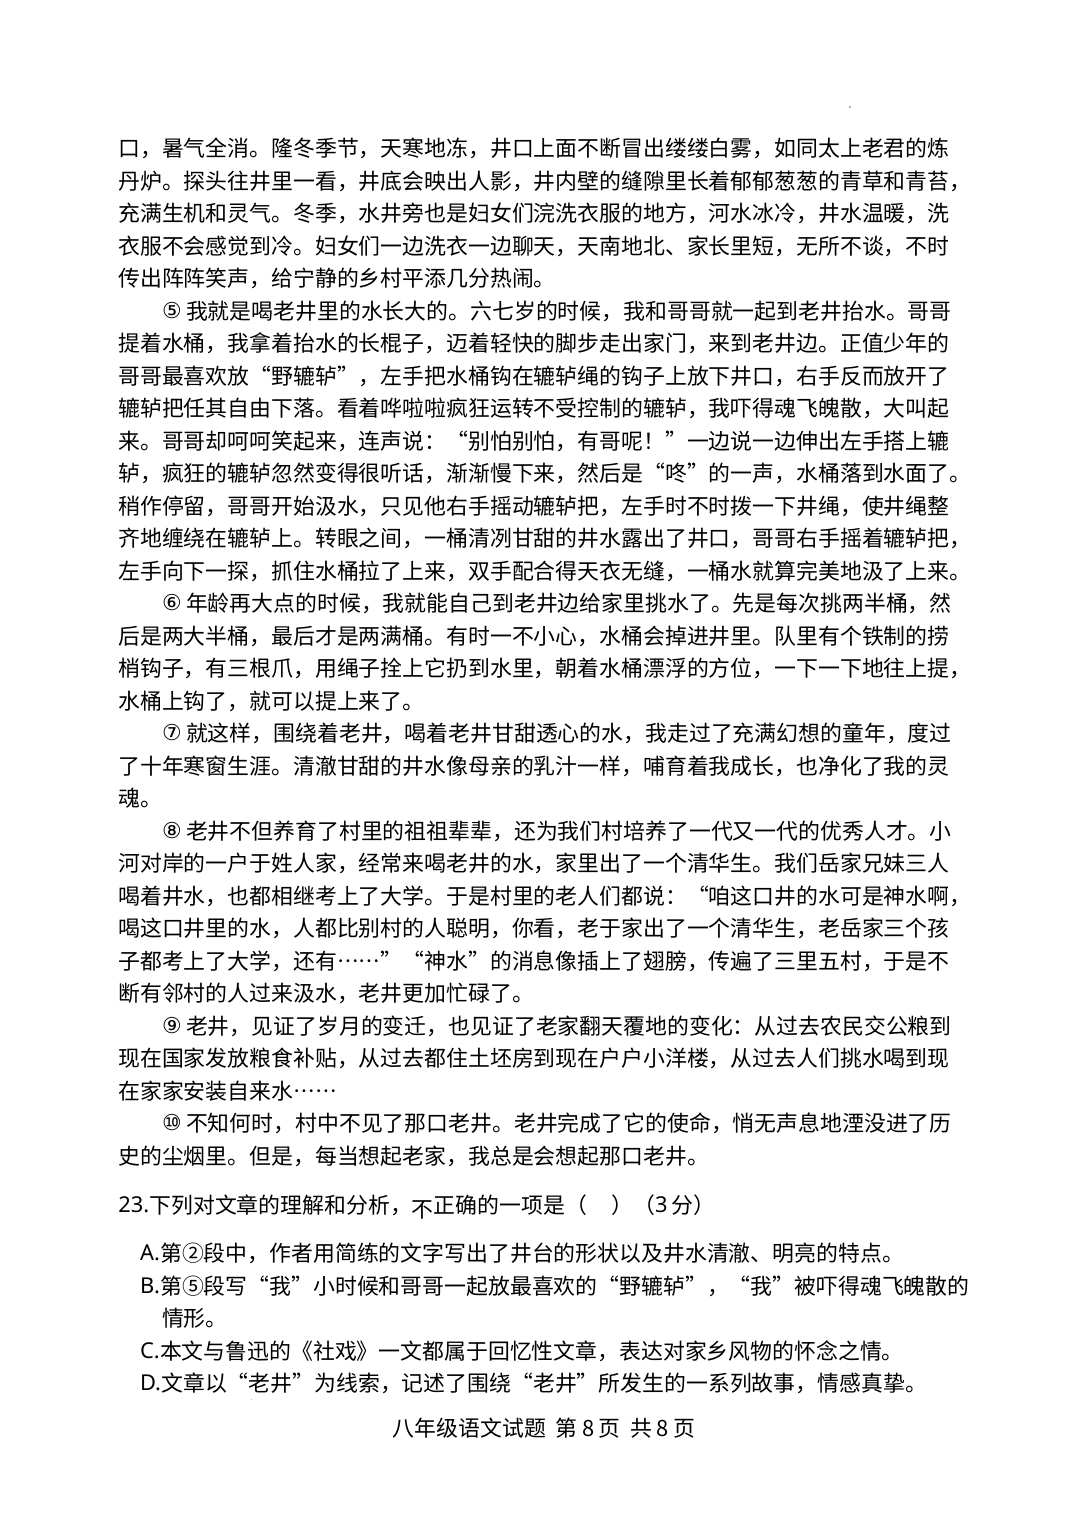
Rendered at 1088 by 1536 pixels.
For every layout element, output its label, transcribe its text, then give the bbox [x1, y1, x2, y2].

text ⑨老井，见证了岁月的变迁，也见证了老家翻天覆地的变化：从过去农民交公粮到现在国家发放粮食补贴，从过去都住土坯房到现在户户小洋楼，从过去人们挑水喝到现在家家安装自来水…… [118, 1008, 969, 1106]
text D.文章以“老井”为线索，记述了围绕“老井”所发生的一系列故事，情感真挚。 [140, 1366, 969, 1398]
text B.第⑤段写“我”小时候和哥哥一起放最喜欢的“野辘轳”，“我”被吓得魂飞魄散的情形。 [140, 1268, 969, 1333]
text ⑧老井不但养育了村里的祖祖辈辈，还为我们村培养了一代又一代的优秀人才。小河对岸的一户于姓人家，经常来喝老井的水，家里出了一个清华生。我们岳家兄妹三人喝着井水，也都相继考上了大学。于是村里的老人们都说：“咱这口井的水可是神水啊，喝这口井里的水，人都比别村的人聪明，你看，老于家出了一个清华生，老岳家三个孩子都考上了大学，还有……”“神水”的消息像插上了翅膀，传遍了三里五村，于是不断有邻村的人过来汲水，老井更加忙碌了。 [118, 813, 969, 1008]
text ⑩不知何时，村中不见了那口老井。老井完成了它的使命，悄无声息地湮没进了历史的尘烟里。但是，每当想起老家，我总是会想起那口老井。 [118, 1106, 969, 1171]
text A.第②段中，作者用简练的文字写出了井台的形状以及井水清澈、明亮的特点。 [118, 1236, 969, 1268]
text ⑥年龄再大点的时候，我就能自己到老井边给家里挑水了。先是每次挑两半桶，然后是两大半桶，最后才是两满桶。有时一不小心，水桶会掉进井里。队里有个铁制的捞梢钩子，有三根爪，用绳子拴上它扔到水里，朝着水桶漂浮的方位，一下一下地往上提，水桶上钩了，就可以提上来了。 [118, 586, 969, 716]
text C.本文与鲁迅的《社戏》一文都属于回忆性文章，表达对家乡风物的怀念之情。 [140, 1333, 969, 1366]
text ⑤我就是喝老井里的水长大的。六七岁的时候，我和哥哥就一起到老井抬水。哥哥提着水桶，我拿着抬水的长棍子，迈着轻快的脚步走出家门，来到老井边。正值少年的哥哥最喜欢放“野辘轳”，左手把水桶钩在辘轳绳的钩子上放下井口，右手反而放开了辘轳把任其自由下落。看着哗啦啦疯狂运转不受控制的辘轳，我吓得魂飞魄散，大叫起来。哥哥却呵呵笑起来，连声说：“别怕别怕，有哥呢！”一边说一边伸出左手搭上辘轳，疯狂的辘轳忽然变得很听话，渐渐慢下来，然后是“咚”的一声，水桶落到水面了。稍作停留，哥哥开始汲水，只见他右手摇动辘轳把，左手时不时拨一下井绳，使井绳整齐地缠绕在辘轳上。转眼之间，一桶清冽甘甜的井水露出了井口，哥哥右手摇着辘轳把，左手向下一探，抓住水桶拉了上来，双手配合得天衣无缝，一桶水就算完美地汲了上来。 [118, 293, 969, 586]
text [118, 131, 969, 293]
text ⑦就这样，围绕着老井，喝着老井甘甜透心的水，我走过了充满幻想的童年，度过了十年寒窗生涯。清澈甘甜的井水像母亲的乳汁一样，哺育着我成长，也净化了我的灵魂。 [118, 716, 969, 813]
text 23.下列对文章的理解和分析，不正确的一项是（ ）（3分） [118, 1171, 969, 1236]
